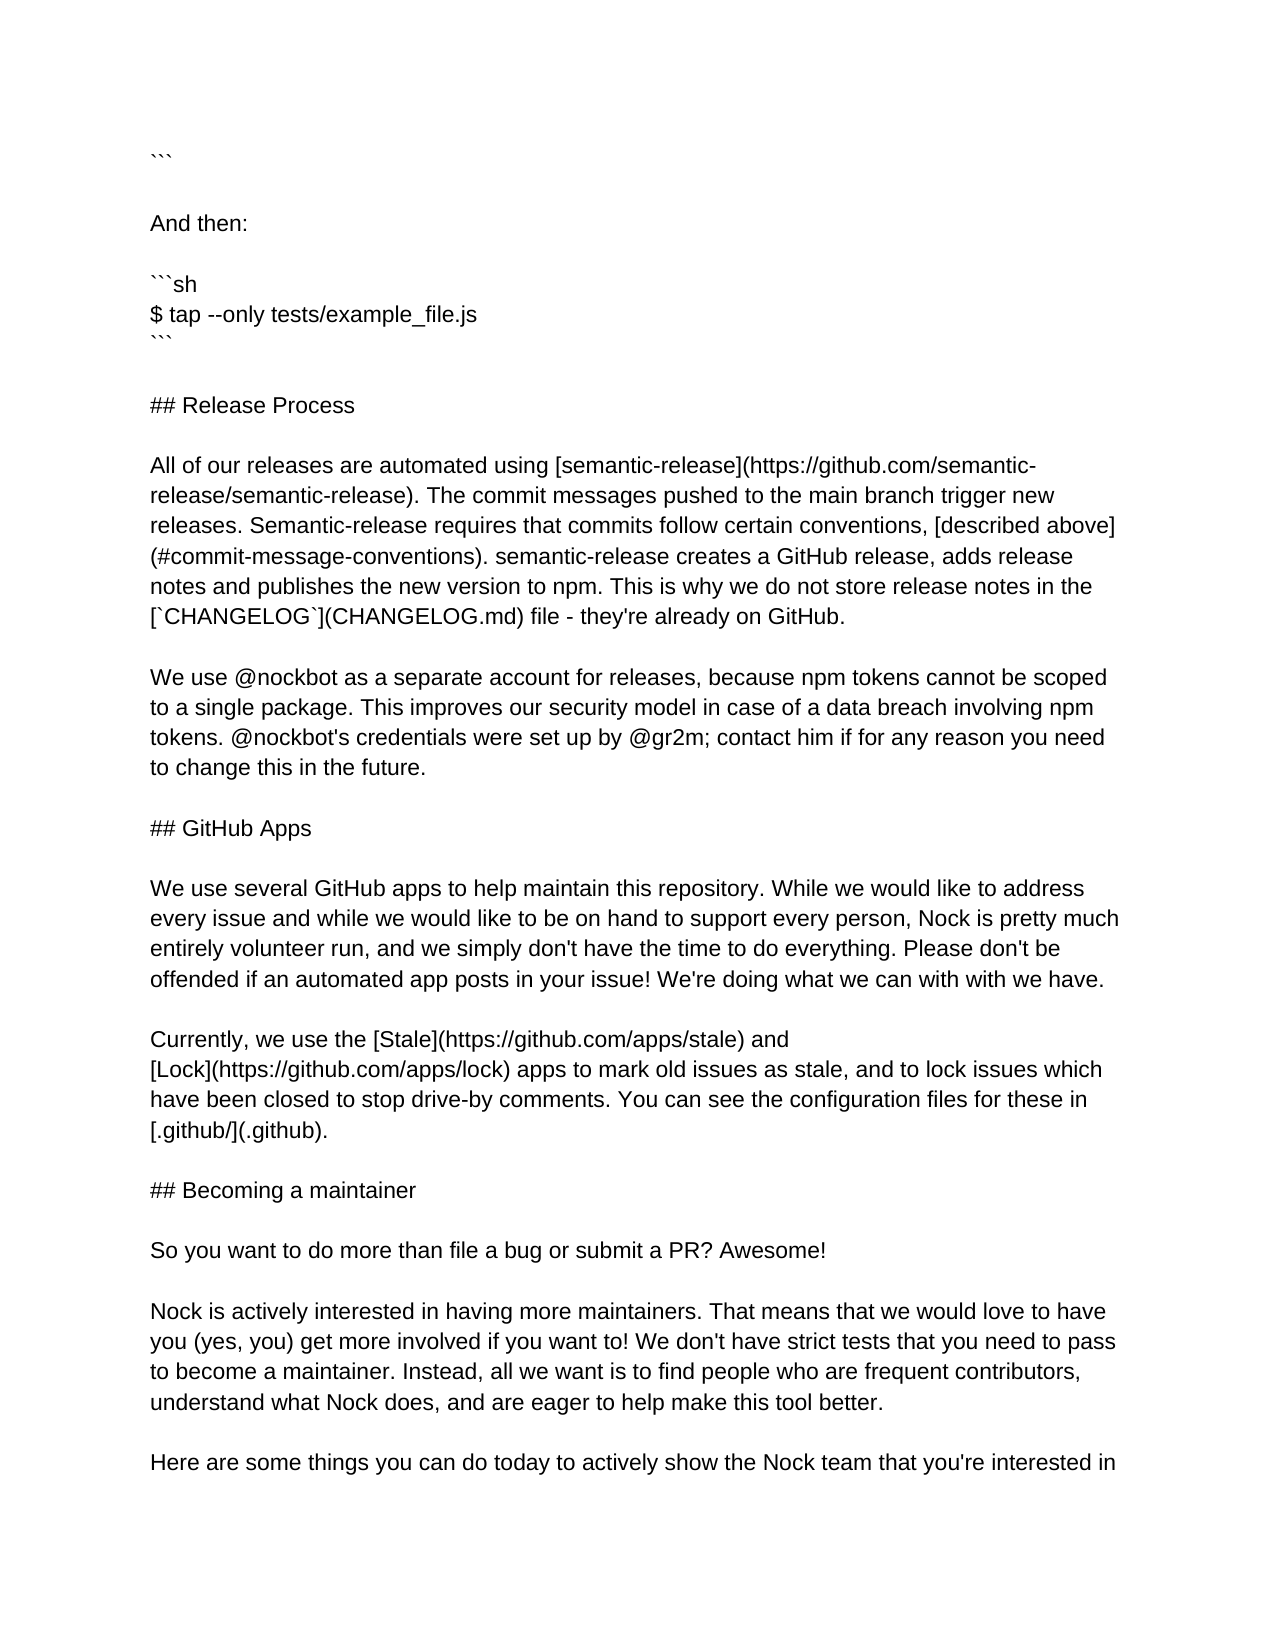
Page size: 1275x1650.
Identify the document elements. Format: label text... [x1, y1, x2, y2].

text ## Becoming a maintainer [150, 1177, 1125, 1203]
text And then: [150, 210, 1125, 237]
text We use @nockbot as a separate account for releases, because npm tokens cannot be scoped to a single package. This improves our security model in case of a data breach involving npm tokens. @nockbot's credentials were set up by @gr2m; contact him if for any reason you need to change this in the future. [150, 663, 1125, 781]
text ``` [150, 150, 1125, 176]
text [150, 1449, 1125, 1475]
text So you want to do more than file a bug or submit a PR? Awesome! [150, 1237, 1125, 1264]
text Nock is actively interested in having more maintainers. That means that we would love to have you (yes, you) get more involved if you want to! We don't have strict tests that you need to pass to become a maintainer. Instead, all we want is to find people who are frequent contributors, understand what Nock does, and are eager to help make this tool better. [150, 1298, 1125, 1415]
text All of our releases are automated using [semantic-release](https://github.com/semantic-release/semantic-release). The commit messages pushed to the main branch trigger new releases. Semantic-release requires that commits follow certain conventions, [described above](#commit-message-conventions). semantic-release creates a GitHub release, adds release notes and publishes the new version to npm. This is why we do not store release notes in the [`CHANGELOG`](CHANGELOG.md) file - they're already on GitHub. [150, 452, 1125, 629]
text ## GitHub Apps [150, 814, 1125, 841]
text ```sh [150, 271, 1125, 297]
text Currently, we use the [Stale](https://github.com/apps/stale) and [Lock](https://github.com/apps/lock) apps to mark old issues as stale, and to lock issues which have been closed to stop drive-by comments. You can see the configuration files for these in [.github/](.github). [150, 1026, 1125, 1143]
text ``` [150, 331, 1125, 358]
text $ tap --only tests/example_file.js [150, 301, 1125, 327]
text We use several GitHub apps to help maintain this repository. While we would like to address every issue and while we would like to be on hand to support every person, Nock is pretty much entirely volunteer run, and we simply don't have the time to do everything. Please don't be offended if an automated app posts in your issue! We're doing what we can with with we have. [150, 875, 1125, 992]
text ## Release Process [150, 392, 1125, 418]
